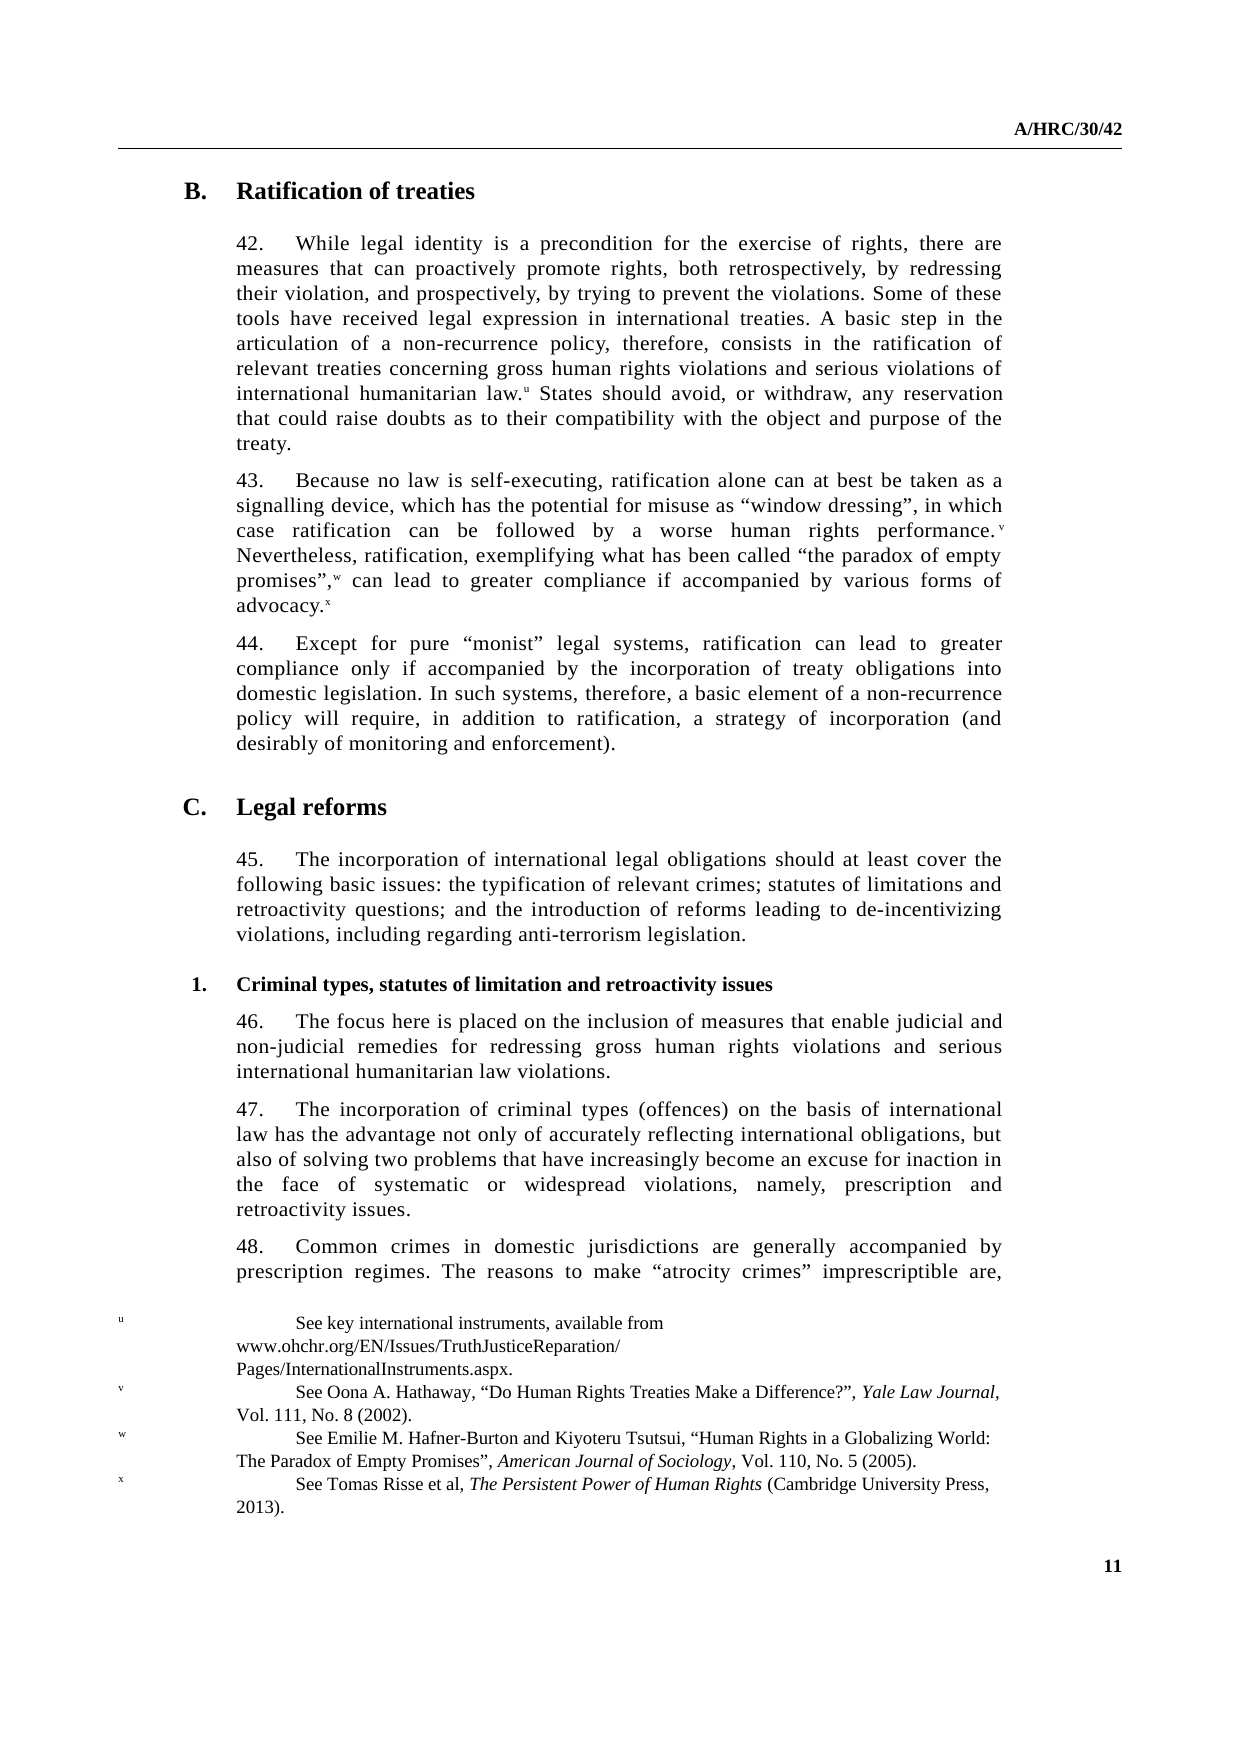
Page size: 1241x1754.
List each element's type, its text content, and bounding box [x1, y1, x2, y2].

text 42. While legal identity is a precondition for the exercise of rights, there are measures that can proactively promote rights, both retrospectively, by redressing their violation, and prospectively, by trying to prevent the violations. Some of these tools have received legal expression in international treaties. A basic step in the articulation of a non-recurrence policy, therefore, consists in the ratification of relevant treaties concerning gross human rights violations and serious violations of international humanitarian law. States should avoid, or withdraw, any reservation that could raise doubts as to their compatibility with the object and purpose of the treaty. [236, 230, 1004, 455]
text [236, 1233, 1004, 1283]
text 47. The incorporation of criminal types (offences) on the basis of international law has the advantage not only of accurately reflecting international obligations, but also of solving two problems that have increasingly become an excuse for inaction in the face of systematic or widespread violations, namely, prescription and retroactivity issues. [236, 1096, 1004, 1221]
text 45. The incorporation of international legal obligations should at least cover the following basic issues: the typification of relevant crimes; statutes of limitations and retroactivity questions; and the introduction of reforms leading to de-incentivizing violations, including regarding anti-terrorism legislation. [236, 846, 1004, 946]
text 46. The focus here is placed on the inclusion of measures that enable judicial and non-judicial remedies for redressing gross human rights violations and serious international humanitarian law violations. [236, 1008, 1004, 1083]
text 1. Criminal types, statutes of limitation and retroactivity issues [118, 971, 1004, 996]
text 43. Because no law is self-executing, ratification alone can at best be taken as a signalling device, which has the potential for misuse as “window dressing”, in which case ratification can be followed by a worse human rights performance. Nevertheless, ratification, exemplifying what has been called “the paradox of empty promises”, can lead to greater compliance if accompanied by various forms of advocacy. [236, 468, 1004, 618]
text 44. Except for pure “monist” legal systems, ratification can lead to greater compliance only if accompanied by the incorporation of treaty obligations into domestic legislation. In such systems, therefore, a basic element of a non-recurrence policy will require, in addition to ratification, a strategy of incorporation (and desirably of monitoring and enforcement). [236, 630, 1004, 755]
text B. Ratification of treaties [118, 177, 1004, 205]
text C. Legal reforms [118, 793, 1004, 821]
